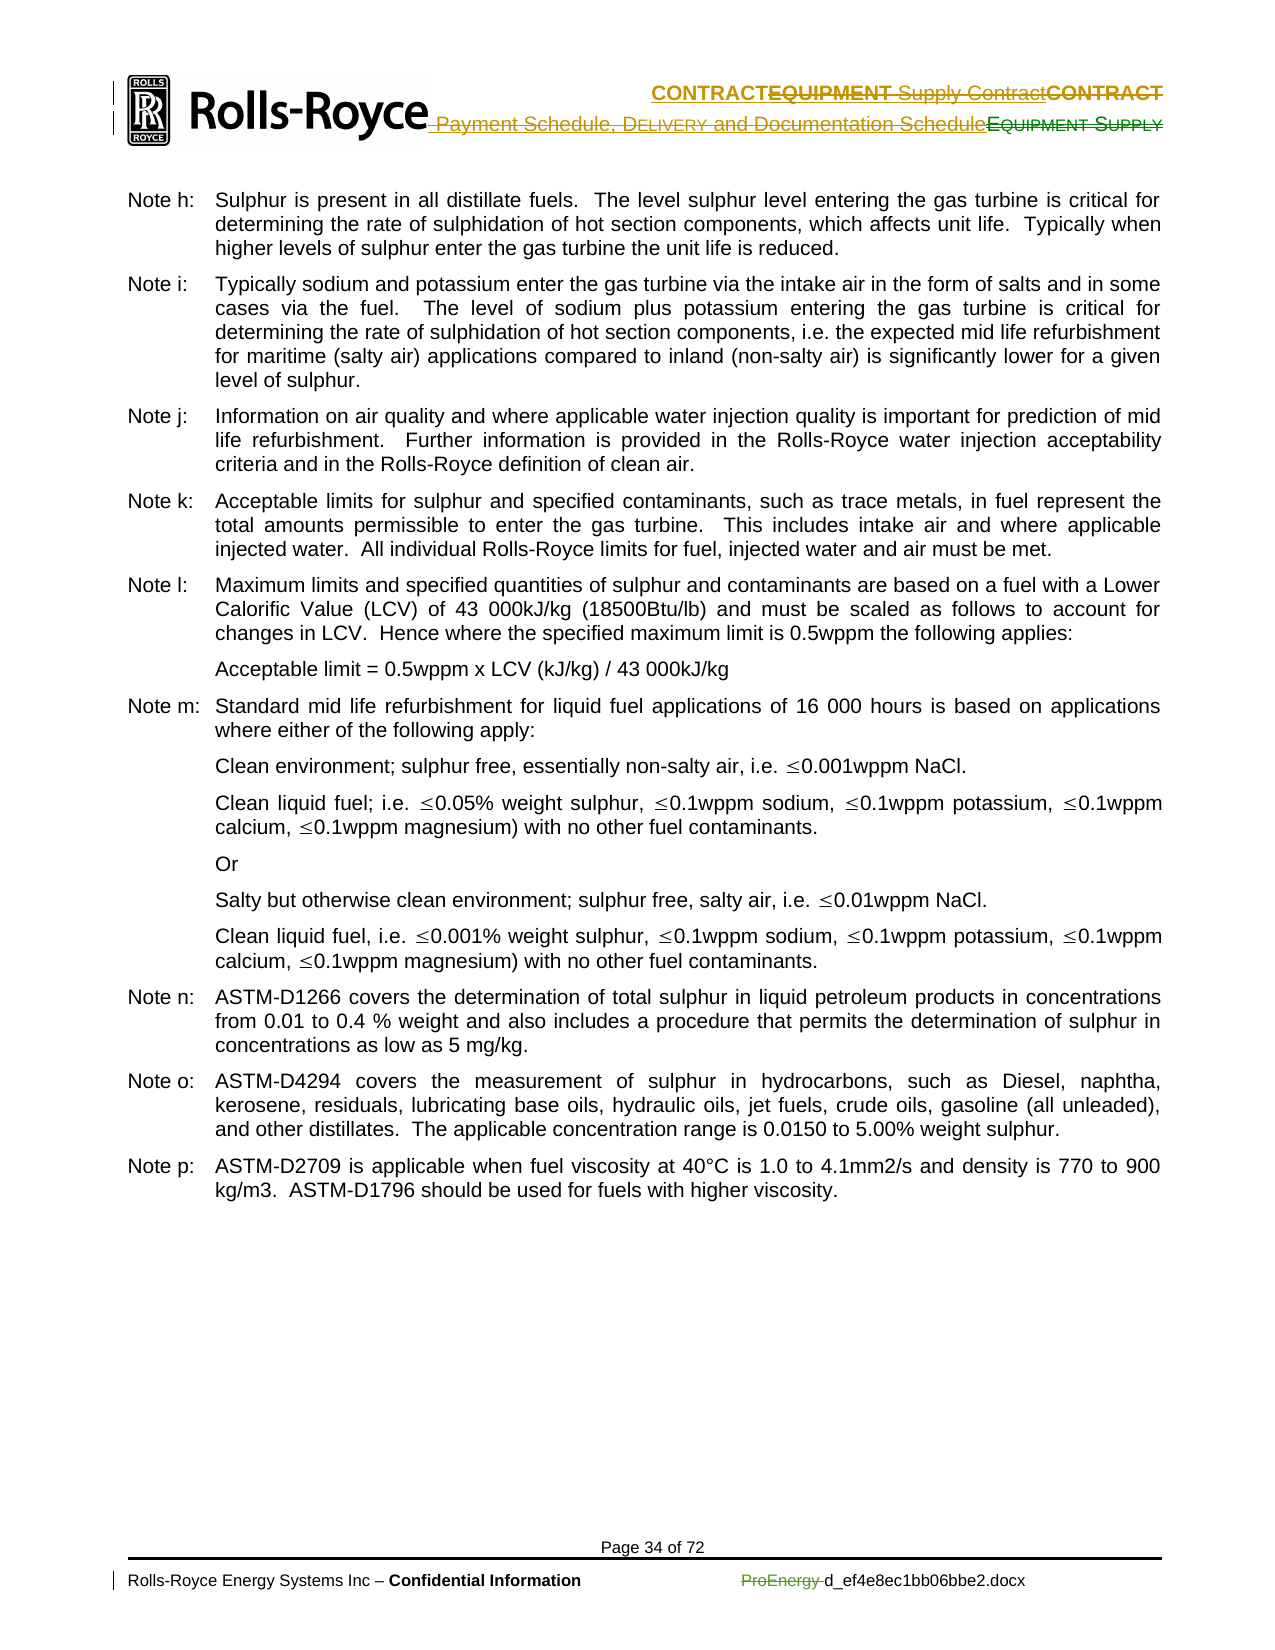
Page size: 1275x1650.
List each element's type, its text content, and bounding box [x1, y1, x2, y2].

text Note o: ASTM-D4294 covers the measurement of sulphur in hydrocarbons, such as Diesel, naphtha, kerosene, residuals, lubricating base oils, hydraulic oils, jet fuels, crude oils, gasoline (all unleaded), and other distillates. The applicable concentration range is 0.0150 to 5.00% weight sulphur. [127, 1069, 1162, 1141]
text Note h: Sulphur is present in all distillate fuels. The level sulphur level entering the gas turbine is critical for determining the rate of sulphidation of hot section components, which affects unit life. Typically when higher levels of sulphur enter the gas turbine the unit life is reduced. [127, 187, 1162, 259]
text Note p: ASTM-D2709 is applicable when fuel viscosity at 40°C is 1.0 to 4.1mm2/s and density is 770 to 900 kg/m3. ASTM-D1796 should be used for fuels with higher viscosity. [127, 1154, 1162, 1202]
text Salty but otherwise clean environment; sulphur free, salty air, i.e. 0.01wppm NaCl. [127, 888, 1162, 912]
text Clean environment; sulphur free, essentially non-salty air, i.e. 0.001wppm NaCl. [127, 754, 1162, 778]
text Note i: Typically sodium and potassium enter the gas turbine via the intake air in the form of salts and in some cases via the fuel. The level of sodium plus potassium entering the gas turbine is critical for determining the rate of sulphidation of hot section components, i.e. the expected mid life refurbishment for maritime (salty air) applications compared to inland (non-salty air) is significantly lower for a given level of sulphur. [127, 272, 1162, 392]
text Note j: Information on air quality and where applicable water injection quality is important for prediction of mid life refurbishment. Further information is provided in the Rolls-Royce water injection acceptability criteria and in the Rolls-Royce definition of clean air. [127, 404, 1162, 476]
text Note n: ASTM-D1266 covers the determination of total sulphur in liquid petroleum products in concentrations from 0.01 to 0.4 % weight and also includes a procedure that permits the determination of sulphur in concentrations as low as 5 mg/kg. [127, 985, 1162, 1057]
text Clean liquid fuel, i.e. 0.001% weight sulphur, 0.1wppm sodium, 0.1wppm potassium, 0.1wppm calcium, 0.1wppm magnesium) with no other fuel contaminants. [127, 924, 1162, 972]
text Clean liquid fuel; i.e. 0.05% weight sulphur, 0.1wppm sodium, 0.1wppm potassium, 0.1wppm calcium, 0.1wppm magnesium) with no other fuel contaminants. [127, 791, 1162, 839]
text Note k: Acceptable limits for sulphur and specified contaminants, such as trace metals, in fuel represent the total amounts permissible to enter the gas turbine. This includes intake air and where applicable injected water. All individual Rolls-Royce limits for fuel, injected water and air must be met. [127, 488, 1162, 560]
picture [127, 75, 428, 146]
text Or [127, 851, 1162, 875]
text Acceptable limit = 0.5wppm x LCV (kJ/kg) / 43 000kJ/kg [127, 657, 1162, 681]
text Note m: Standard mid life refurbishment for liquid fuel applications of 16 000 hours is based on applications where either of the following apply: [127, 694, 1162, 742]
text Note l: Maximum limits and specified quantities of sulphur and contaminants are based on a fuel with a Lower Calorific Value (LCV) of 43 000kJ/kg (18500Btu/lb) and must be scaled as follows to account for changes in LCV. Hence where the specified maximum limit is 0.5wppm the following applies: [127, 573, 1162, 645]
